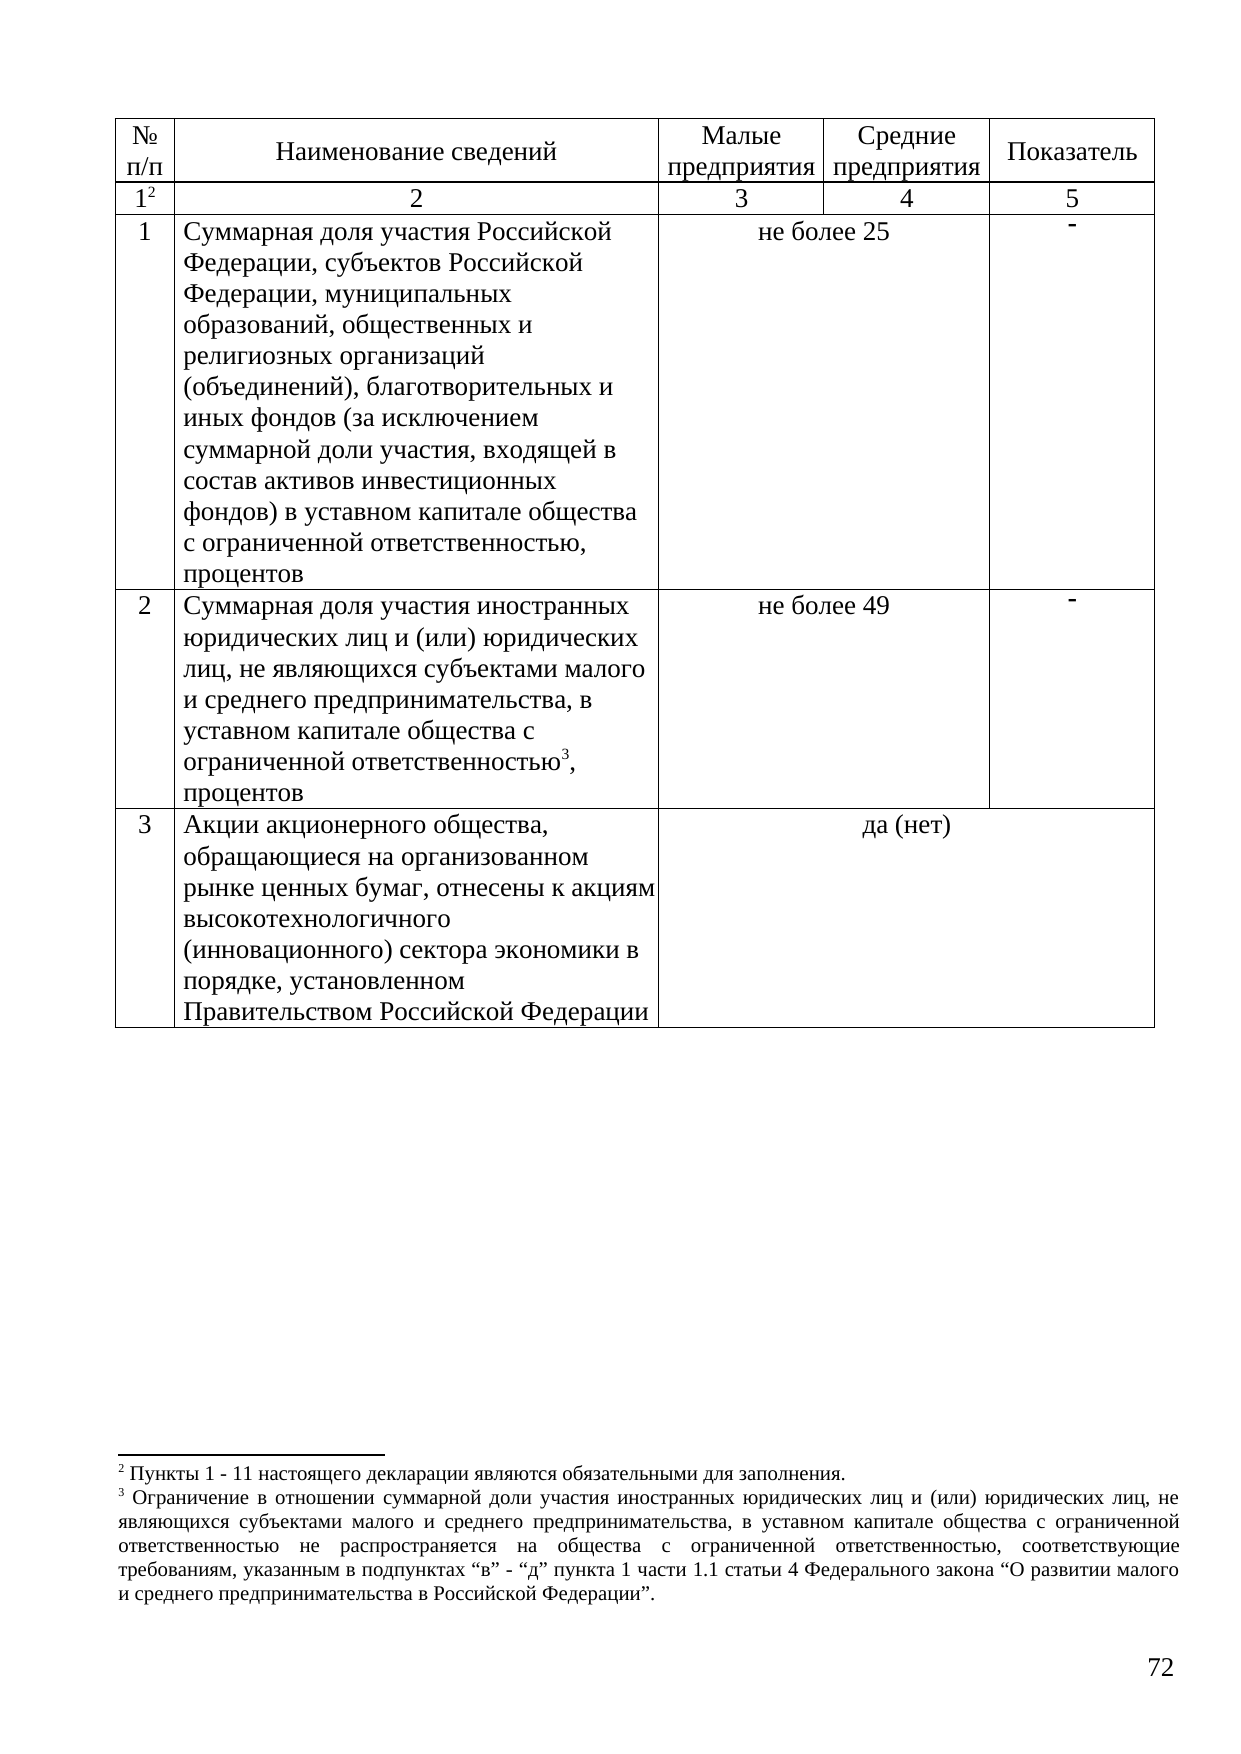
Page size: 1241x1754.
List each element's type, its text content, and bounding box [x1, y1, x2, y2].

table_cell [990, 590, 1154, 807]
table_header № п/п [116, 119, 174, 181]
table_cell 3 [116, 809, 174, 1027]
table_cell Акции акционерного общества, обращающиеся на организованном рынке ценных бумаг, отнесены к акциям высокотехнологичного (инновационного) сектора экономики в порядке, установленном Правительством Российской Федерации [175, 809, 658, 1027]
table_header Средние предприятия [824, 119, 989, 181]
table_cell 3 [659, 183, 823, 214]
table_cell [990, 215, 1154, 588]
table_cell 1 [116, 215, 174, 588]
table_cell 1 [116, 183, 174, 214]
table_cell 2 [116, 590, 174, 807]
table_header Показатель [990, 119, 1154, 181]
table_cell 4 [824, 183, 989, 214]
table_cell Суммарная доля участия Российской Федерации, субъектов Российской Федерации, муниципальных образований, общественных и религиозных организаций (объединений), благотворительных и иных фондов (за исключением суммарной доли участия, входящей в состав активов инвестиционных фондов) в уставном капитале общества с ограниченной ответственностью, процентов [175, 215, 658, 588]
table_cell да (нет) [659, 809, 1154, 1027]
table_header Малые предприятия [659, 119, 823, 181]
table_header Наименование сведений [175, 119, 658, 181]
table_cell не более 49 [659, 590, 989, 807]
table_cell Суммарная доля участия иностранных юридических лиц и (или) юридических лиц, не являющихся субъектами малого и среднего предпринимательства, в уставном капитале общества с ограниченной ответственностью, процентов [175, 590, 658, 807]
table_cell 2 [175, 183, 658, 214]
table_cell 5 [990, 183, 1154, 214]
table_cell не более 25 [659, 215, 989, 588]
